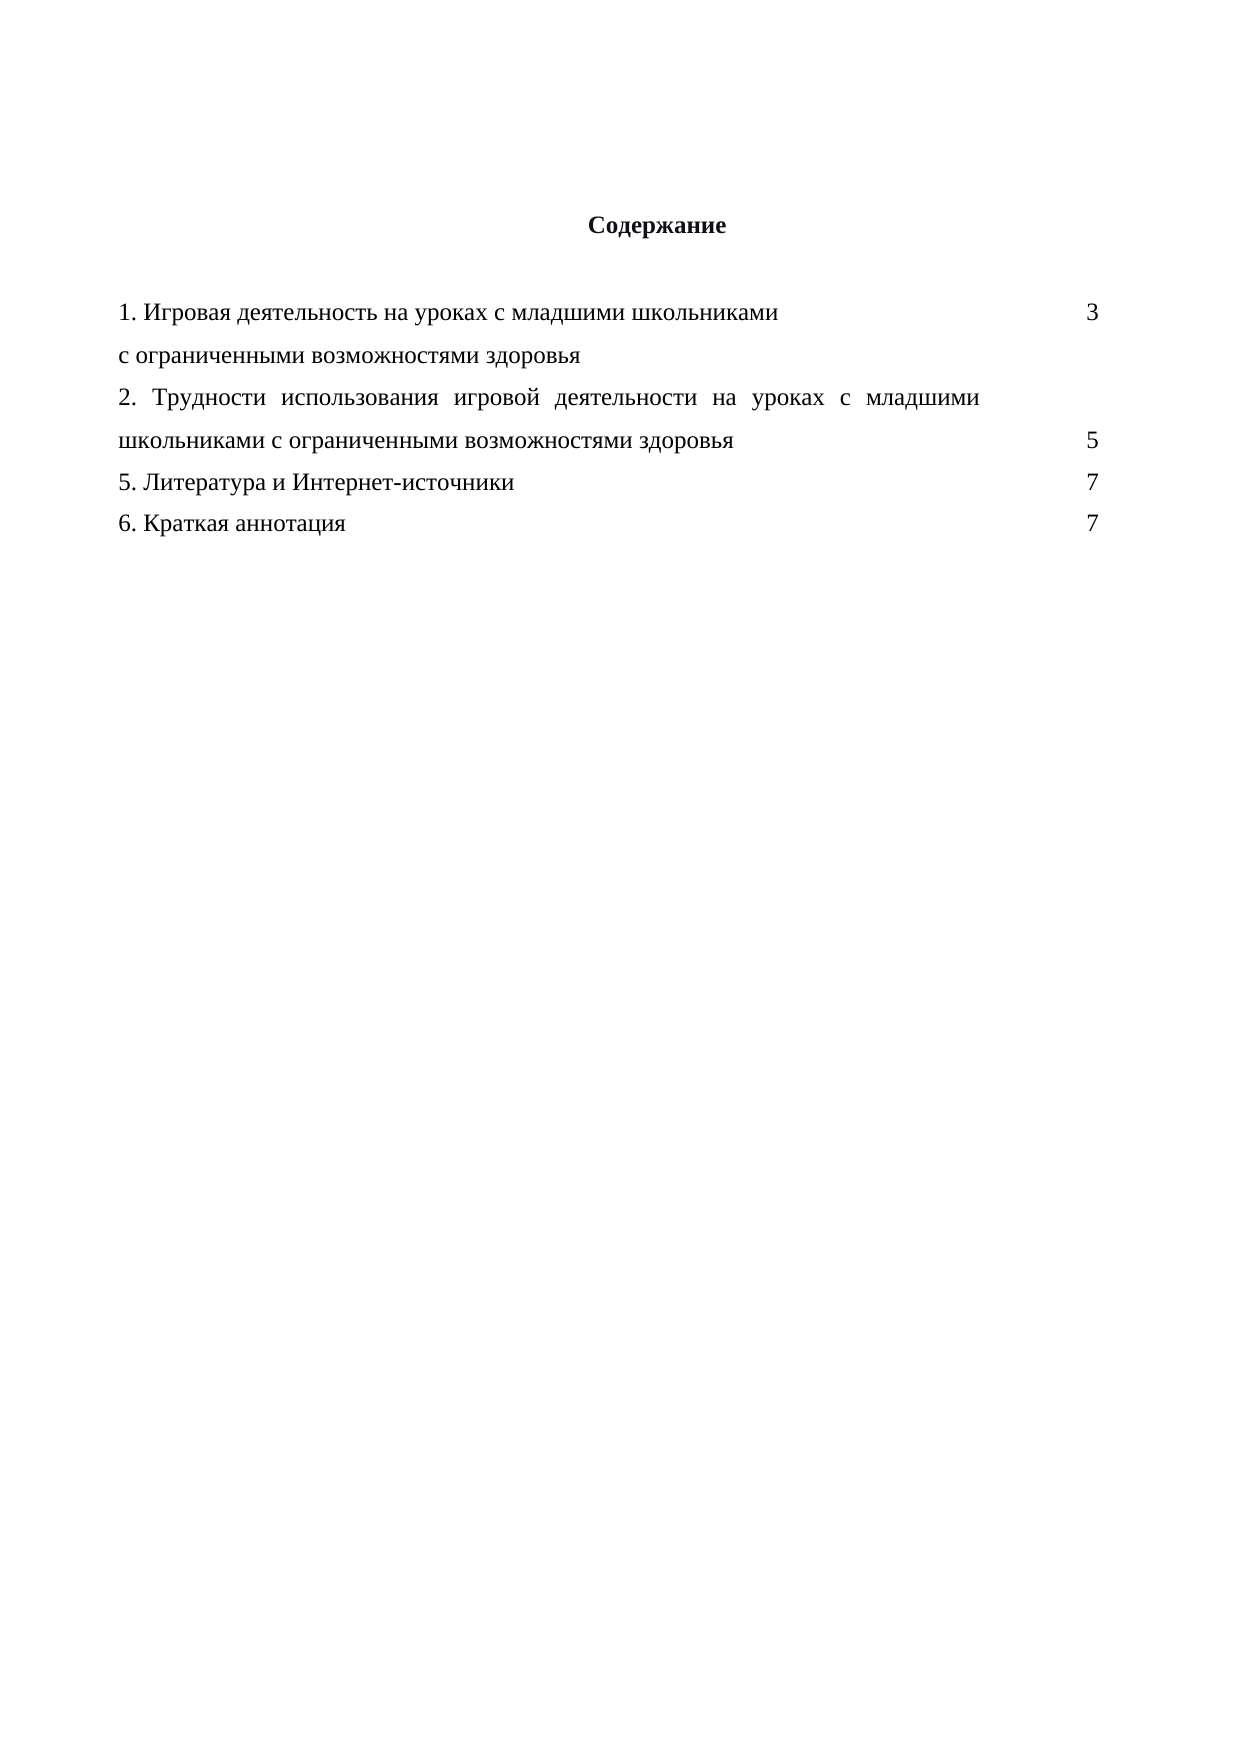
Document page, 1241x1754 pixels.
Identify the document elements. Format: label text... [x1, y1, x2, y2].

table_cell 5. Литература и Интернет-источники [107, 467, 992, 508]
table_header 1. Игровая деятельность на уроках с младшими школьниками с ограниченными возможностями здоровья [107, 297, 992, 382]
table_cell 7 [992, 509, 1110, 550]
text Содержание [118, 210, 1122, 239]
table_cell 6. Краткая аннотация [107, 509, 992, 550]
table_cell 2. Трудности использования игровой деятельности на уроках с младшими школьниками с ограниченными возможностями здоровья [107, 382, 992, 467]
table_cell 5 [992, 382, 1110, 467]
table_header 3 [992, 297, 1110, 382]
table_cell 7 [992, 467, 1110, 508]
